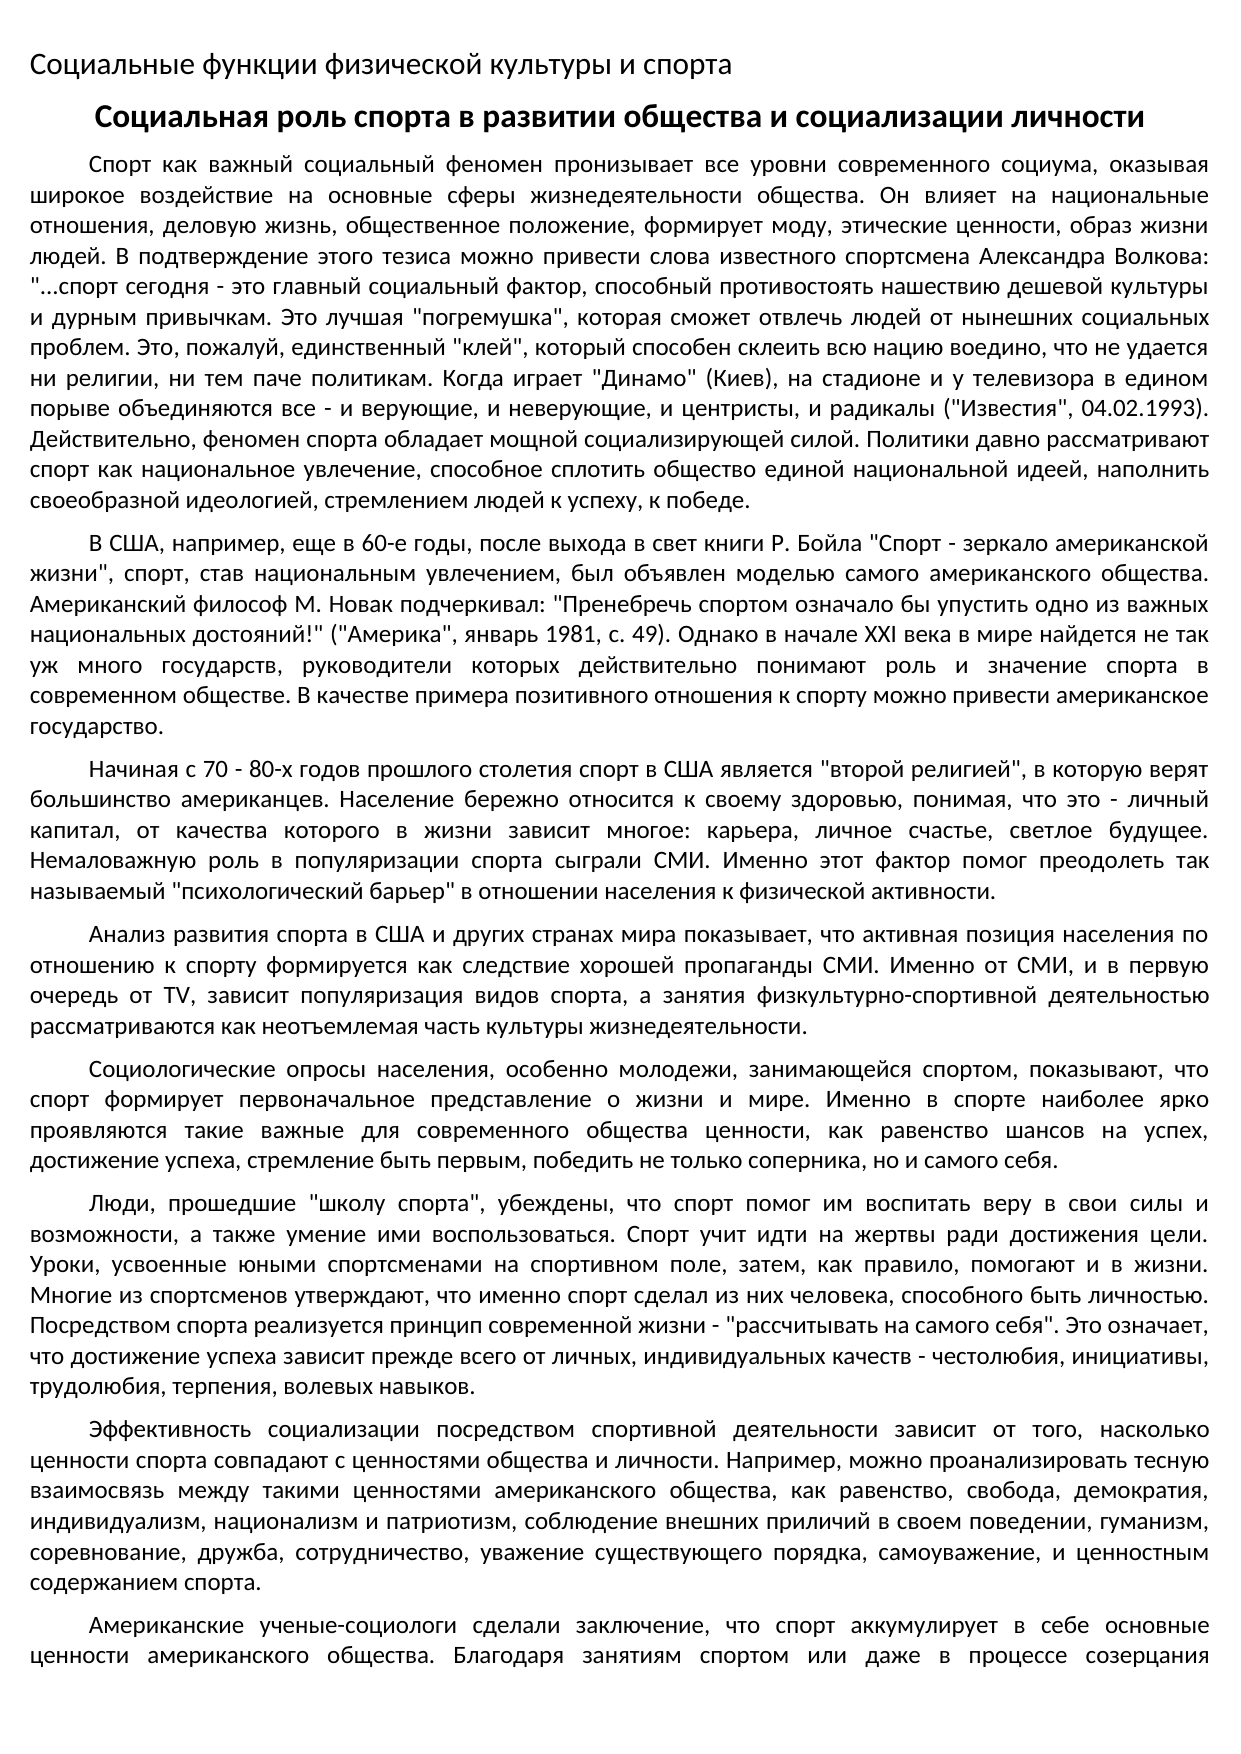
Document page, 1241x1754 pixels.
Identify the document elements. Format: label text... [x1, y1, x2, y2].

text Социальные функции физической культуры и спорта [29, 44, 1211, 82]
text Социальная роль спорта в развитии общества и социализации личности [29, 95, 1211, 136]
text Спорт как важный социальный феномен пронизывает все уровни современного социума, оказывая широкое воздействие на основные сферы жизнедеятельности общества. Он влияет на национальные отношения, деловую жизнь, общественное положение, формирует моду, этические ценности, образ жизни людей. В подтверждение этого тезиса можно привести слова известного спортсмена Александра Волкова: "...спорт сегодня - это главный социальный фактор, способный противостоять нашествию дешевой культуры и дурным привычкам. Это лучшая "погремушка", которая сможет отвлечь людей от нынешних социальных проблем. Это, пожалуй, единственный "клей", который способен склеить всю нацию воедино, что не удается ни религии, ни тем паче политикам. Когда играет "Динамо" (Киев), на стадионе и у телевизора в едином порыве объединяются все - и верующие, и неверующие, и центристы, и радикалы ("Известия", 04.02.1993). Действительно, феномен спорта обладает мощной социализирующей силой. Политики давно рассматривают спорт как национальное увлечение, способное сплотить общество единой национальной идеей, наполнить своеобразной идеологией, стремлением людей к успеху, к победе. [29, 148, 1211, 514]
text Начиная с 70 - 80-х годов прошлого столетия спорт в США является "второй религией", в которую верят большинство американцев. Население бережно относится к своему здоровью, понимая, что это - личный капитал, от качества которого в жизни зависит многое: карьера, личное счастье, светлое будущее. Немаловажную роль в популяризации спорта сыграли СМИ. Именно этот фактор помог преодолеть так называемый "психологический барьер" в отношении населения к физической активности. [29, 753, 1211, 906]
text Социологические опросы населения, особенно молодежи, занимающейся спортом, показывают, что спорт формирует первоначальное представление о жизни и мире. Именно в спорте наиболее ярко проявляются такие важные для современного общества ценности, как равенство шансов на успех, достижение успеха, стремление быть первым, победить не только соперника, но и самого себя. [29, 1053, 1211, 1175]
text Люди, прошедшие "школу спорта", убеждены, что спорт помог им воспитать веру в свои силы и возможности, а также умение ими воспользоваться. Спорт учит идти на жертвы ради достижения цели. Уроки, усвоенные юными спортсменами на спортивном поле, затем, как правило, помогают и в жизни. Многие из спортсменов утверждают, что именно спорт сделал из них человека, способного быть личностью. Посредством спорта реализуется принцип современной жизни - "рассчитывать на самого себя". Это означает, что достижение успеха зависит прежде всего от личных, индивидуальных качеств - честолюбия, инициативы, трудолюбия, терпения, волевых навыков. [29, 1187, 1211, 1401]
text Анализ развития спорта в США и других странах мира показывает, что активная позиция населения по отношению к спорту формируется как следствие хорошей пропаганды СМИ. Именно от СМИ, и в первую очередь от TV, зависит популяризация видов спорта, а занятия физкультурно-спортивной деятельностью рассматриваются как неотъемлемая часть культуры жизнедеятельности. [29, 918, 1211, 1040]
text Эффективность социализации посредством спортивной деятельности зависит от того, насколько ценности спорта совпадают с ценностями общества и личности. Например, можно проанализировать тесную взаимосвязь между такими ценностями американского общества, как равенство, свобода, демократия, индивидуализм, национализм и патриотизм, соблюдение внешних приличий в своем поведении, гуманизм, соревнование, дружба, сотрудничество, уважение существующего порядка, самоуважение, и ценностным содержанием спорта. [29, 1413, 1211, 1597]
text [29, 1609, 1211, 1670]
text В США, например, еще в 60-е годы, после выхода в свет книги Р. Бойла "Спорт - зеркало американской жизни", спорт, став национальным увлечением, был объявлен моделью самого американского общества. Американский философ М. Новак подчеркивал: "Пренебречь спортом означало бы упустить одно из важных национальных достояний!" ("Америка", январь 1981, с. 49). Однако в начале XXI века в мире найдется не так уж много государств, руководители которых действительно понимают роль и значение спорта в современном обществе. В качестве примера позитивного отношения к спорту можно привести американское государство. [29, 527, 1211, 741]
